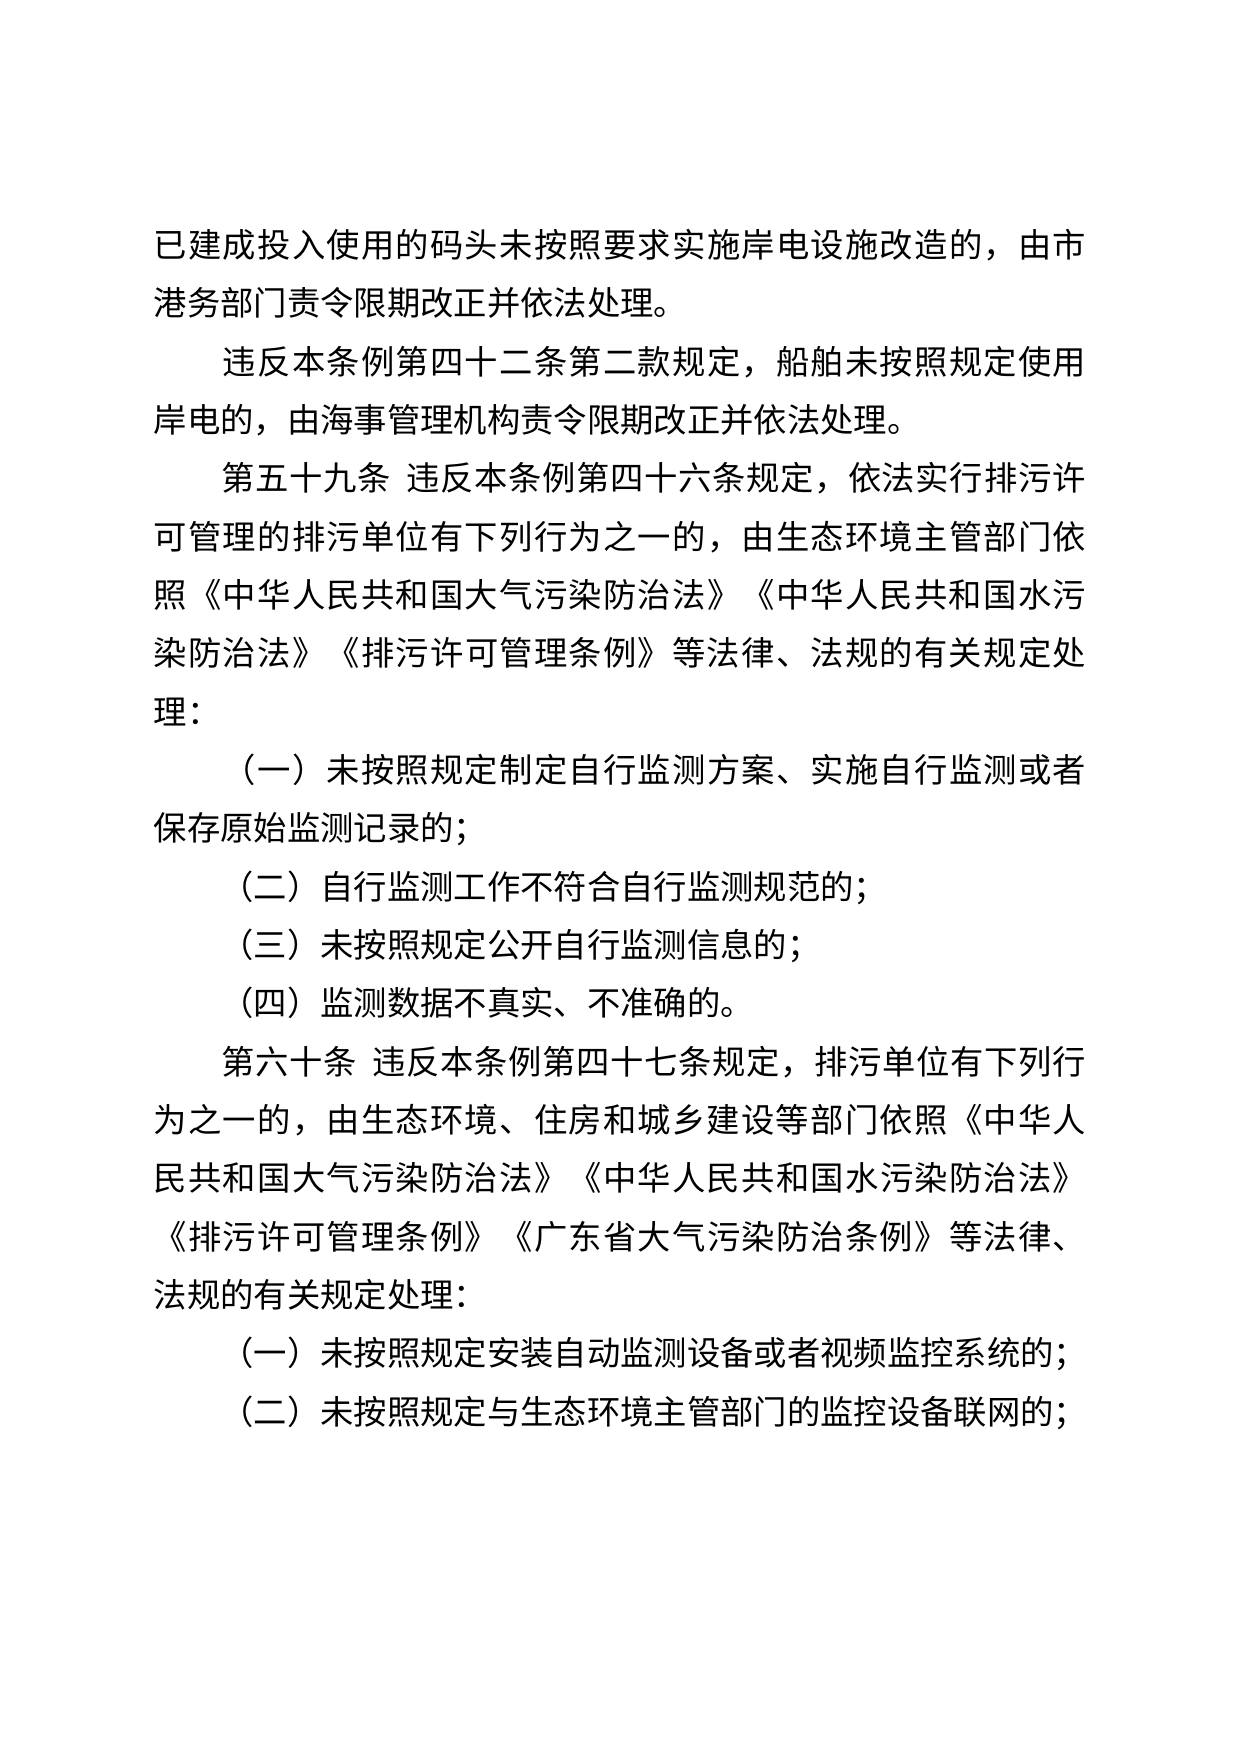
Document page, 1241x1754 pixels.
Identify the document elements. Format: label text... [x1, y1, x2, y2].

text （二）自行监测工作不符合自行监测规范的； [153, 852, 1087, 911]
text （三）未按照规定公开自行监测信息的； [153, 911, 1087, 969]
text （二）未按照规定与生态环境主管部门的监控设备联网的； [153, 1377, 1087, 1436]
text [153, 211, 1087, 327]
text 第五十九条 违反本条例第四十六条规定，依法实行排污许可管理的排污单位有下列行为之一的，由生态环境主管部门依照《中华人民共和国大气污染防治法》《中华人民共和国水污染防治法》《排污许可管理条例》等法律、法规的有关规定处理： [153, 444, 1087, 736]
text （一）未按照规定制定自行监测方案、实施自行监测或者保存原始监测记录的； [153, 736, 1087, 852]
text 违反本条例第四十二条第二款规定，船舶未按照规定使用岸电的，由海事管理机构责令限期改正并依法处理。 [153, 327, 1087, 444]
text 第六十条 违反本条例第四十七条规定，排污单位有下列行为之一的，由生态环境、住房和城乡建设等部门依照《中华人民共和国大气污染防治法》《中华人民共和国水污染防治法》《排污许可管理条例》《广东省大气污染防治条例》等法律、法规的有关规定处理： [153, 1027, 1087, 1319]
text （四）监测数据不真实、不准确的。 [153, 969, 1087, 1027]
text （一）未按照规定安装自动监测设备或者视频监控系统的； [153, 1319, 1087, 1377]
